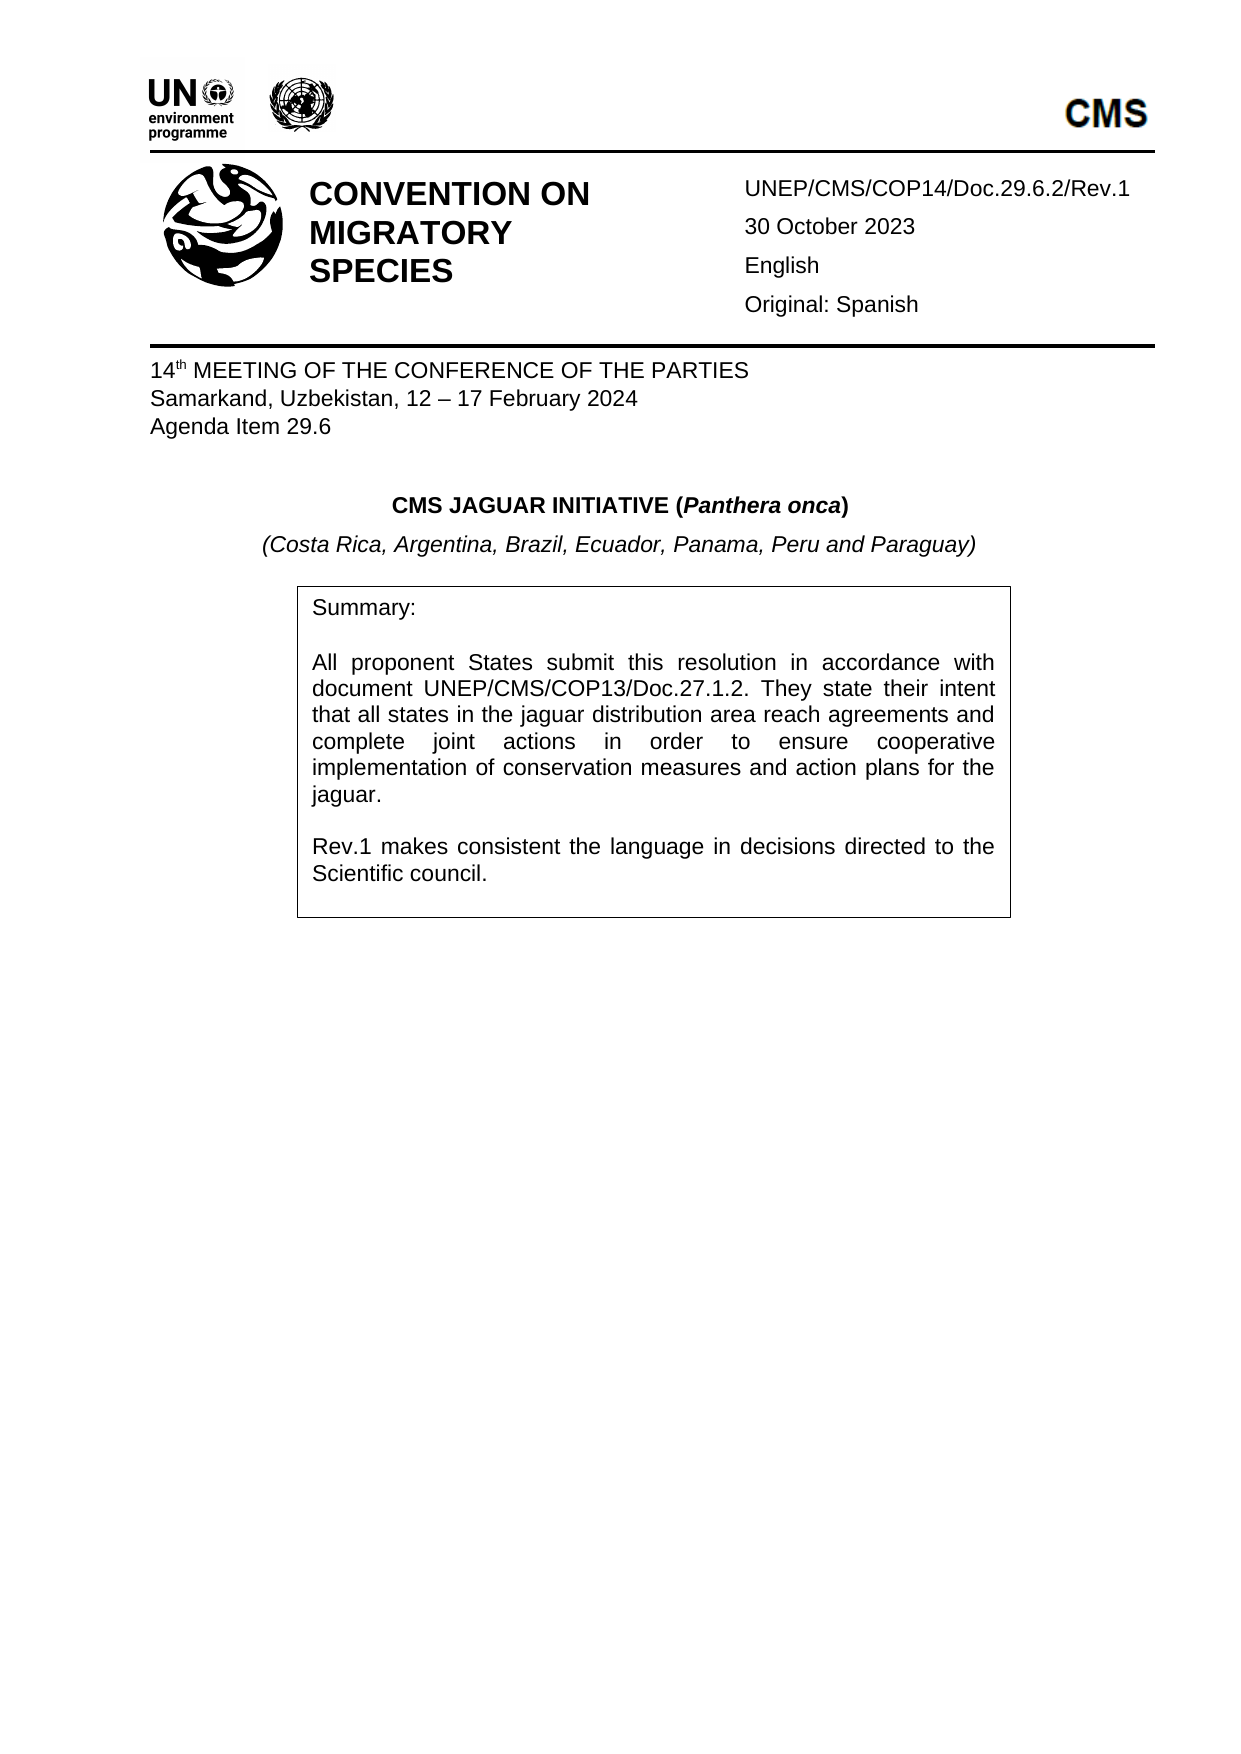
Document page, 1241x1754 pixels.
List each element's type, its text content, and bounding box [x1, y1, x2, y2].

table_header CONVENTION ON MIGRATORY SPECIES [309, 153, 733, 344]
text CMS JAGUAR INITIATIVE (Panthera onca) [150, 492, 1090, 518]
text 14th MEETING OF THE CONFERENCE OF THE PARTIES [150, 357, 1090, 383]
text (Costa Rica, Argentina, Brazil, Ecuador, Panama, Peru and Paraguay) [150, 531, 1090, 557]
table_header UNEP/CMS/COP14/Doc.29.6.2/Rev.1 30 October 2023 English Original: Spanish [733, 153, 1155, 344]
text Samarkand, Uzbekistan, 12 – 17 February 2024 [150, 385, 1090, 411]
picture [139, 57, 245, 163]
text Agenda Item 29.6 [150, 413, 1090, 439]
table_header [150, 153, 309, 344]
picture [1063, 92, 1153, 136]
